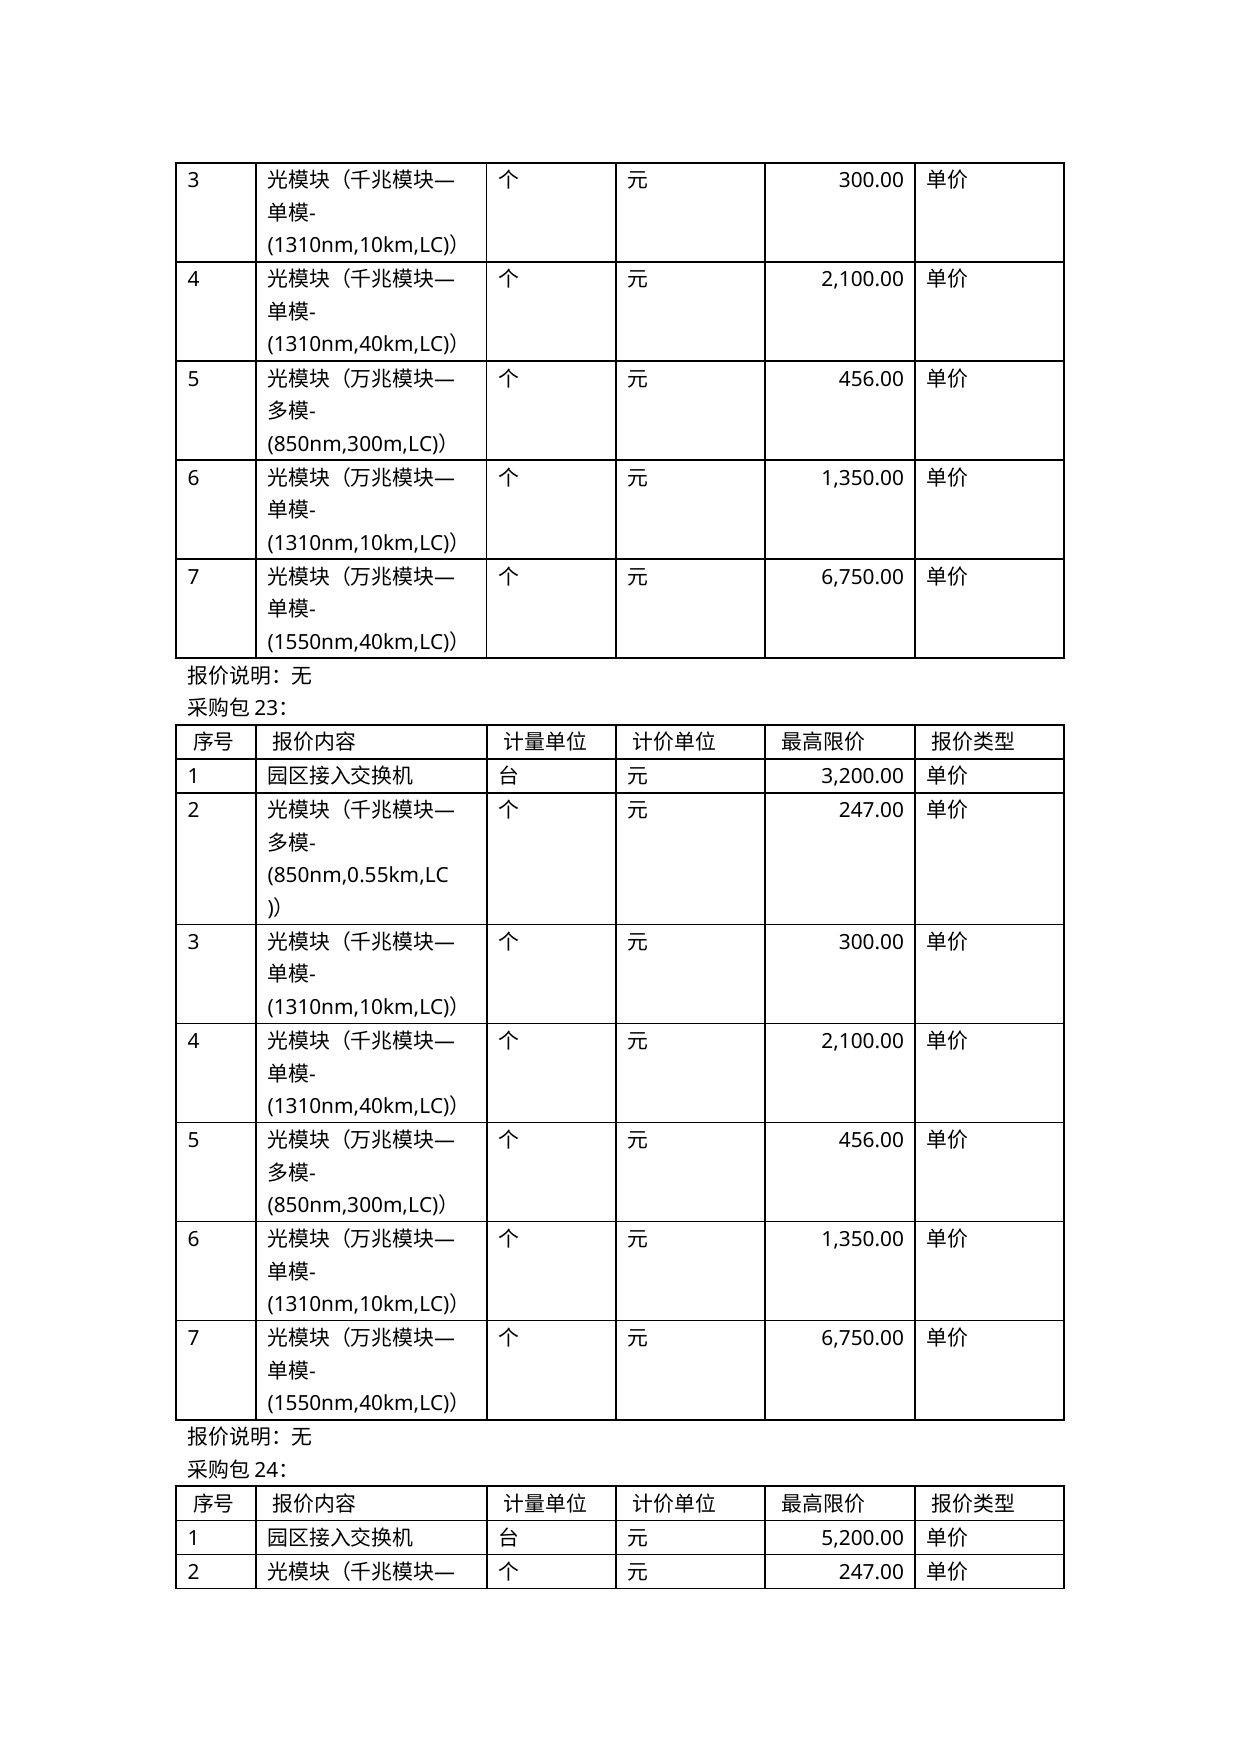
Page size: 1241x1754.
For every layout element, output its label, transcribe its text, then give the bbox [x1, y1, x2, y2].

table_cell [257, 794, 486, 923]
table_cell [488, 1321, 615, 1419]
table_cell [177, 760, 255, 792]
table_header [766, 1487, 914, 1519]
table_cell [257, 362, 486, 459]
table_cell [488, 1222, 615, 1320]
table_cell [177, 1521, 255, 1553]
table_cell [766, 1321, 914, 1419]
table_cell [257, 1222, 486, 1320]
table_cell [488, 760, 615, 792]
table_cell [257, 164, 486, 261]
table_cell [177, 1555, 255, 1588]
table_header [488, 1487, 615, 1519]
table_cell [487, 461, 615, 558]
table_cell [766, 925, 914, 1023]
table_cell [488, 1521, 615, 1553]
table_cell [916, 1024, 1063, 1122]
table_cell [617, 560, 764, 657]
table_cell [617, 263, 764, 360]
text 报价说明：无 [187, 1421, 1053, 1453]
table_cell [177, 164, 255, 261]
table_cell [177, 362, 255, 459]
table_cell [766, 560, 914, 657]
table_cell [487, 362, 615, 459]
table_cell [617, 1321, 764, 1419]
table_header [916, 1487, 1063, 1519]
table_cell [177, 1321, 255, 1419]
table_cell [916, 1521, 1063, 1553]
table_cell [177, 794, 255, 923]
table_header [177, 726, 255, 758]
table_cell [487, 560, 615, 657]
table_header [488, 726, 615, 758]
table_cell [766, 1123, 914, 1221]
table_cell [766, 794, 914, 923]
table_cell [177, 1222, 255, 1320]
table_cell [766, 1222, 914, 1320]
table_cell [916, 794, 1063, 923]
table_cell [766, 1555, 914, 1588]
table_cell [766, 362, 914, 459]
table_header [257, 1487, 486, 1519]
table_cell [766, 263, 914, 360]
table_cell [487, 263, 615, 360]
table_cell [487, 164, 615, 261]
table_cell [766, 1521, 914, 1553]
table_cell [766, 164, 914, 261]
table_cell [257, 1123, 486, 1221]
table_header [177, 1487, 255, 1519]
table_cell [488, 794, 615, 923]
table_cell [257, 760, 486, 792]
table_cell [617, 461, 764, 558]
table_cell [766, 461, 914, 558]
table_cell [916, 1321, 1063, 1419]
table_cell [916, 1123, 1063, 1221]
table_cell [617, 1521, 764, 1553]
text 采购包23： [187, 691, 1053, 724]
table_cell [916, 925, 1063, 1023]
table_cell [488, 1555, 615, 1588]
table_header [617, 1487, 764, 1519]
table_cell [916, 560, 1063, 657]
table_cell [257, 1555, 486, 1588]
text 采购包24： [187, 1453, 1053, 1485]
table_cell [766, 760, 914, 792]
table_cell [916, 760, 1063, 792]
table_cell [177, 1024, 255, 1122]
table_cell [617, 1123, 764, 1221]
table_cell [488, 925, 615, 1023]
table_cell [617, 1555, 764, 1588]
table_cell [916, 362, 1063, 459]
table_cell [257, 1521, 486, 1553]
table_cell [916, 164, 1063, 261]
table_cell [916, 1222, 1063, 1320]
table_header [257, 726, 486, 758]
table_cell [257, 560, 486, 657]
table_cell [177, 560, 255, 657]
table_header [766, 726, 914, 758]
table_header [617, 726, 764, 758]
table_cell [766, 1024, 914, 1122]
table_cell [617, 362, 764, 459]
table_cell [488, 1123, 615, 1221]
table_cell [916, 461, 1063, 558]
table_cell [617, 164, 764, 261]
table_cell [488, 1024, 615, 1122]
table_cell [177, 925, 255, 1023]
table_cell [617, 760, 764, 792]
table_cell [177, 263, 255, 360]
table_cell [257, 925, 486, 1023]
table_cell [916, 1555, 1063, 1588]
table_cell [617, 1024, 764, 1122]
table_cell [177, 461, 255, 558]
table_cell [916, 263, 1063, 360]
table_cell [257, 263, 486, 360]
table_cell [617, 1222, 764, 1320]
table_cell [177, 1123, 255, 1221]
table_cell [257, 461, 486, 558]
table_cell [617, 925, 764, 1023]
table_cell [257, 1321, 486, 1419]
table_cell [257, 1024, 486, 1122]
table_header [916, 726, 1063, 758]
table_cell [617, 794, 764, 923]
text 报价说明：无 [187, 659, 1053, 691]
